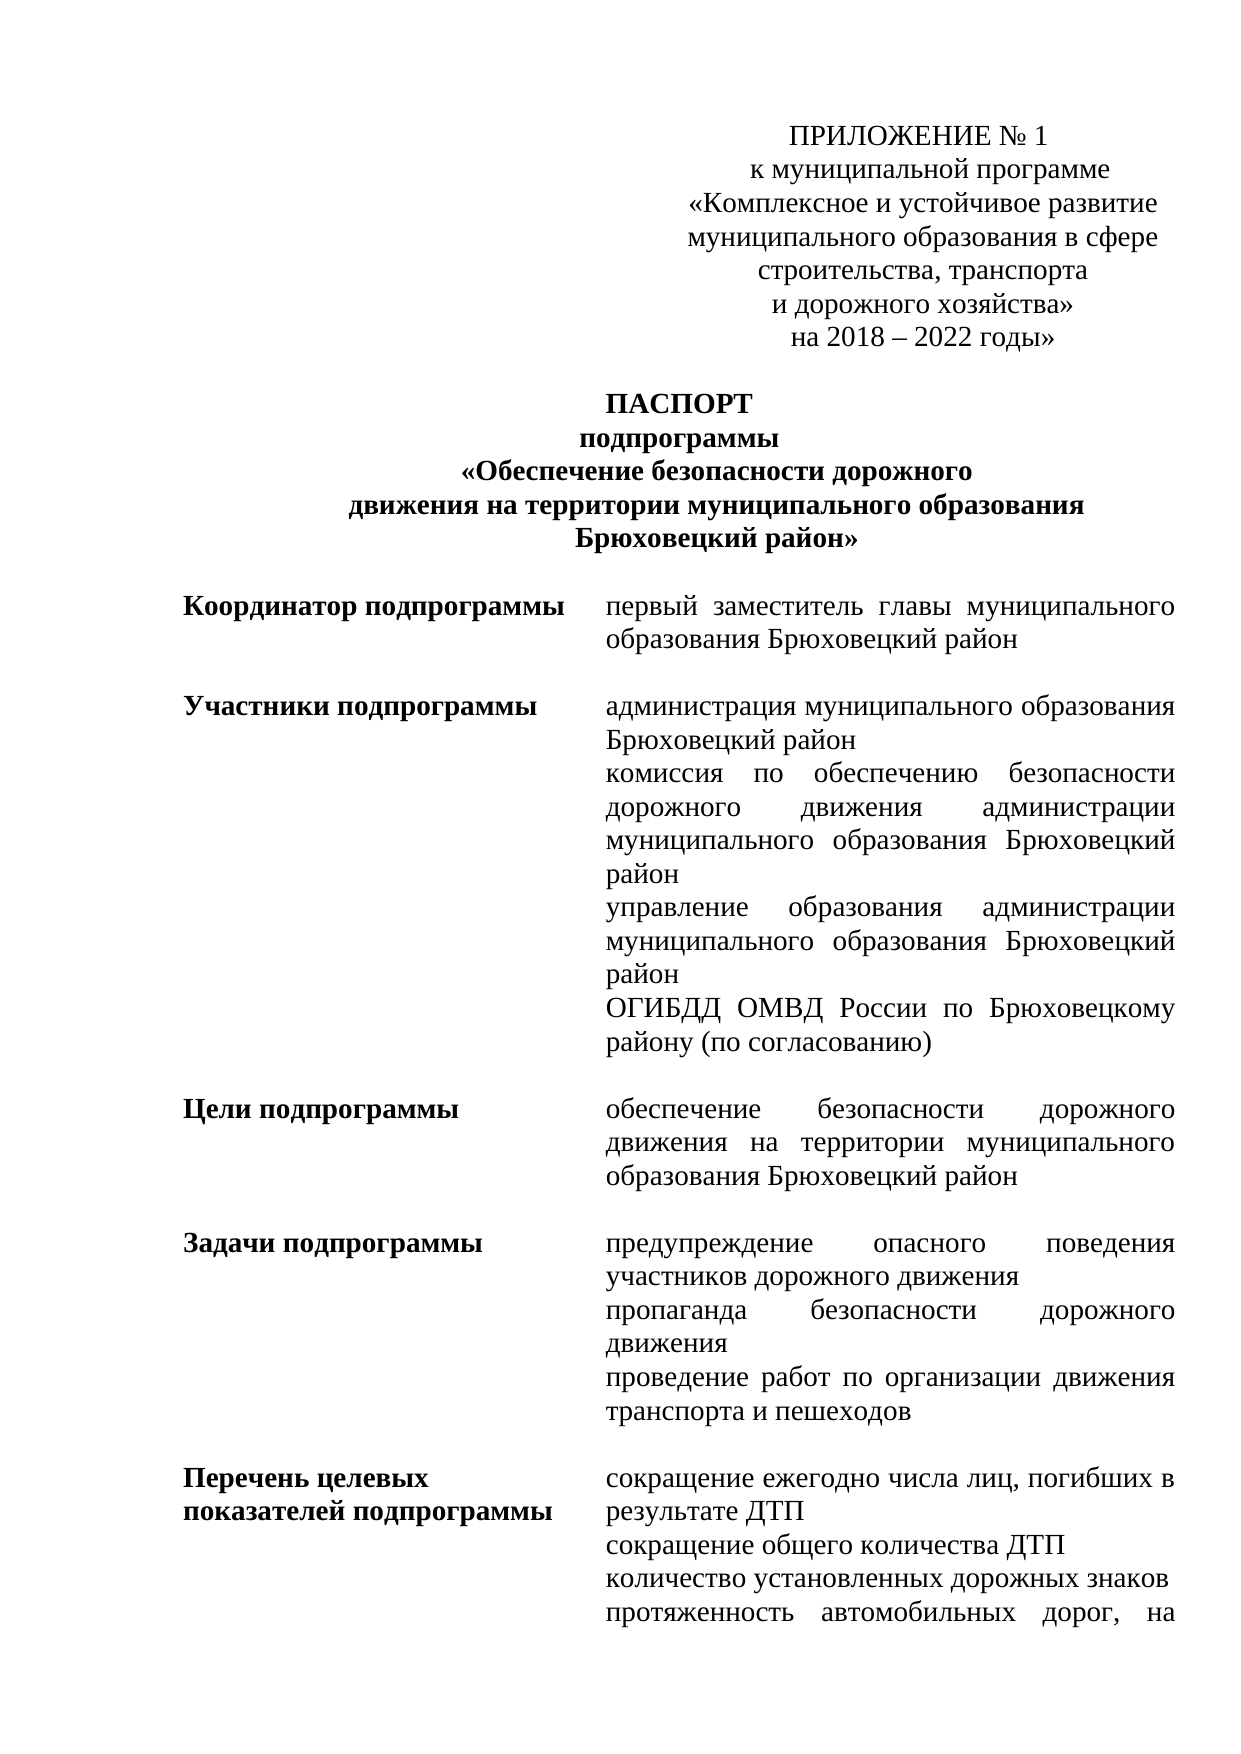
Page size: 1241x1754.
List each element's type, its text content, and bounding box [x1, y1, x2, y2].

text «Обеспечение безопасности дорожного [177, 453, 1181, 487]
text движения на территории муниципального образования [177, 487, 1181, 521]
text муниципального образования в сфере [177, 219, 1181, 252]
table_cell обеспечение безопасности дорожного движения на территории муниципального образования Брюховецкий район [594, 1091, 1187, 1225]
text ПАСПОРТ [177, 386, 1181, 420]
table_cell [172, 1460, 594, 1627]
table_cell Задачи подпрограммы [172, 1225, 594, 1460]
table_cell Цели подпрограммы [172, 1091, 594, 1225]
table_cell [594, 1460, 1187, 1627]
text на 2018 – 2022 годы» [177, 319, 1181, 353]
text Брюховецкий район» [177, 521, 1181, 554]
text ПРИЛОЖЕНИЕ № 1 [177, 118, 1181, 152]
text подпрограммы [177, 420, 1181, 453]
table_cell Участники подпрограммы [172, 688, 594, 1091]
text и дорожного хозяйства» [177, 286, 1181, 319]
text строительства, транспорта [177, 252, 1181, 286]
table_cell предупреждение опасного поведения участников дорожного движения пропаганда безопасности дорожного движения проведение работ по организации движения транспорта и пешеходов [594, 1225, 1187, 1460]
text «Комплексное и устойчивое развитие [177, 185, 1181, 219]
table_cell администрация муниципального образования Брюховецкий район комиссия по обеспечению безопасности дорожного движения администрации муниципального образования Брюховецкий район управление образования администрации муниципального образования Брюховецкий район ОГИБДД ОМВД России по Брюховецкому району (по согласованию) [594, 688, 1187, 1091]
table_header Координатор подпрограммы [172, 588, 594, 688]
table_header первый заместитель главы муниципального образования Брюховецкий район [594, 588, 1187, 688]
text к муниципальной программе [177, 152, 1181, 185]
